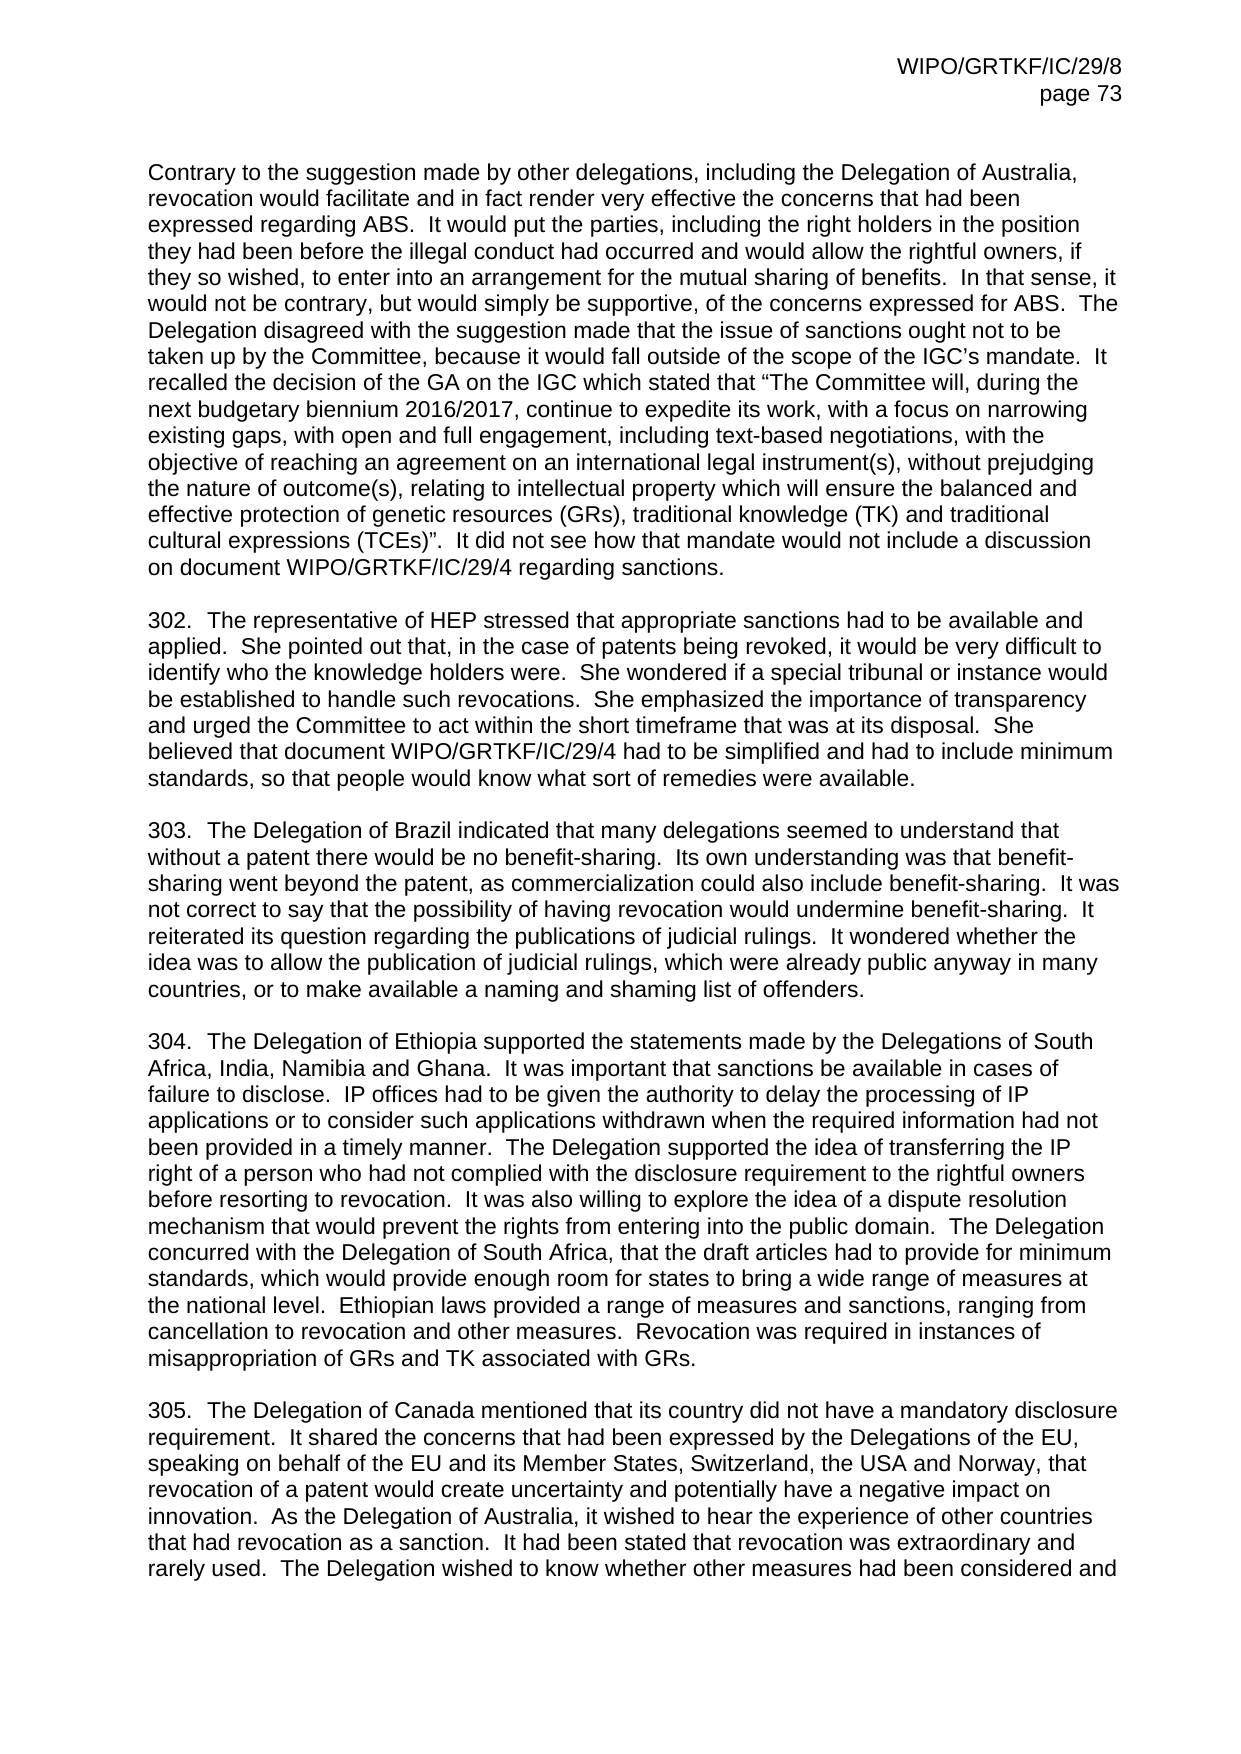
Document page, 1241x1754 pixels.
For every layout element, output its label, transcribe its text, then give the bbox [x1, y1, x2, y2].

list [148, 158, 1122, 580]
list The representative of HEP stressed that appropriate sanctions had to be available and applied. She pointed out that, in the case of patents being revoked, it would be very difficult to identify who the knowledge holders were. She wondered if a special tribunal or instance would be established to handle such revocations. She emphasized the importance of transparency and urged the Committee to act within the short timeframe that was at its disposal. She believed that document WIPO/GRTKF/IC/29/4 had to be simplified and had to include minimum standards, so that people would know what sort of remedies were available. [148, 607, 1122, 791]
list The Delegation of Ethiopia supported the statements made by the Delegations of South Africa, India, Namibia and Ghana. It was important that sanctions be available in cases of failure to disclose. IP offices had to be given the authority to delay the processing of IP applications or to consider such applications withdrawn when the required information had not been provided in a timely manner. The Delegation supported the idea of transferring the IP right of a person who had not complied with the disclosure requirement to the rightful owners before resorting to revocation. It was also willing to explore the idea of a dispute resolution mechanism that would prevent the rights from entering into the public domain. The Delegation concurred with the Delegation of South Africa, that the draft articles had to provide for minimum standards, which would provide enough room for states to bring a wide range of measures at the national level. Ethiopian laws provided a range of measures and sanctions, ranging from cancellation to revocation and other measures. Revocation was required in instances of misappropriation of GRs and TK associated with GRs. [148, 1028, 1122, 1371]
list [148, 1397, 1122, 1582]
list The Delegation of Brazil indicated that many delegations seemed to understand that without a patent there would be no benefit-sharing. Its own understanding was that benefit-sharing went beyond the patent, as commercialization could also include benefit-sharing. It was not correct to say that the possibility of having revocation would undermine benefit-sharing. It reiterated its question regarding the publications of judicial rulings. It wondered whether the idea was to allow the publication of judicial rulings, which were already public anyway in many countries, or to make available a naming and shaming list of offenders. [148, 817, 1122, 1002]
